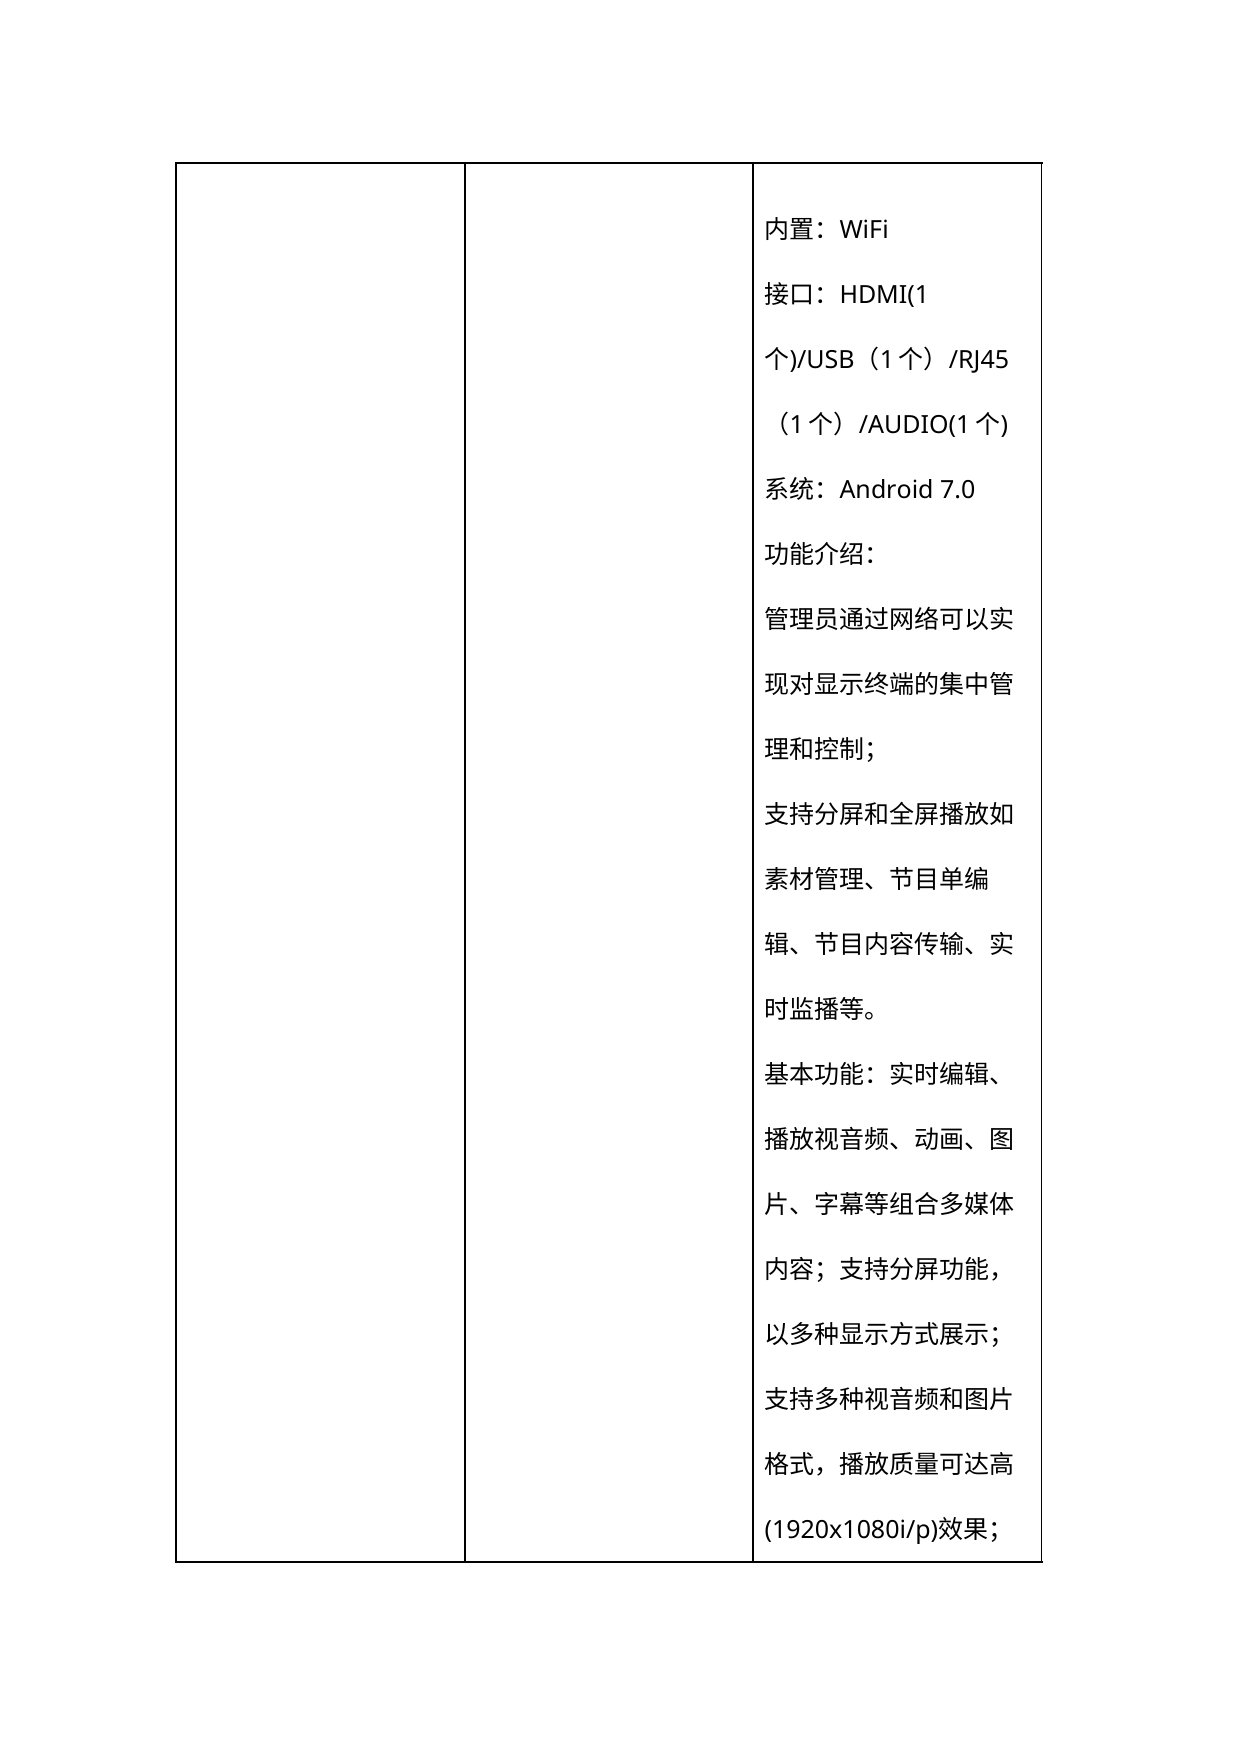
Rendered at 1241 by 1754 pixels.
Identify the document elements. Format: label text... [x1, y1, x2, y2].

table_cell 1 [177, 164, 464, 1561]
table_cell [754, 164, 1041, 1561]
table_cell [466, 164, 752, 1561]
